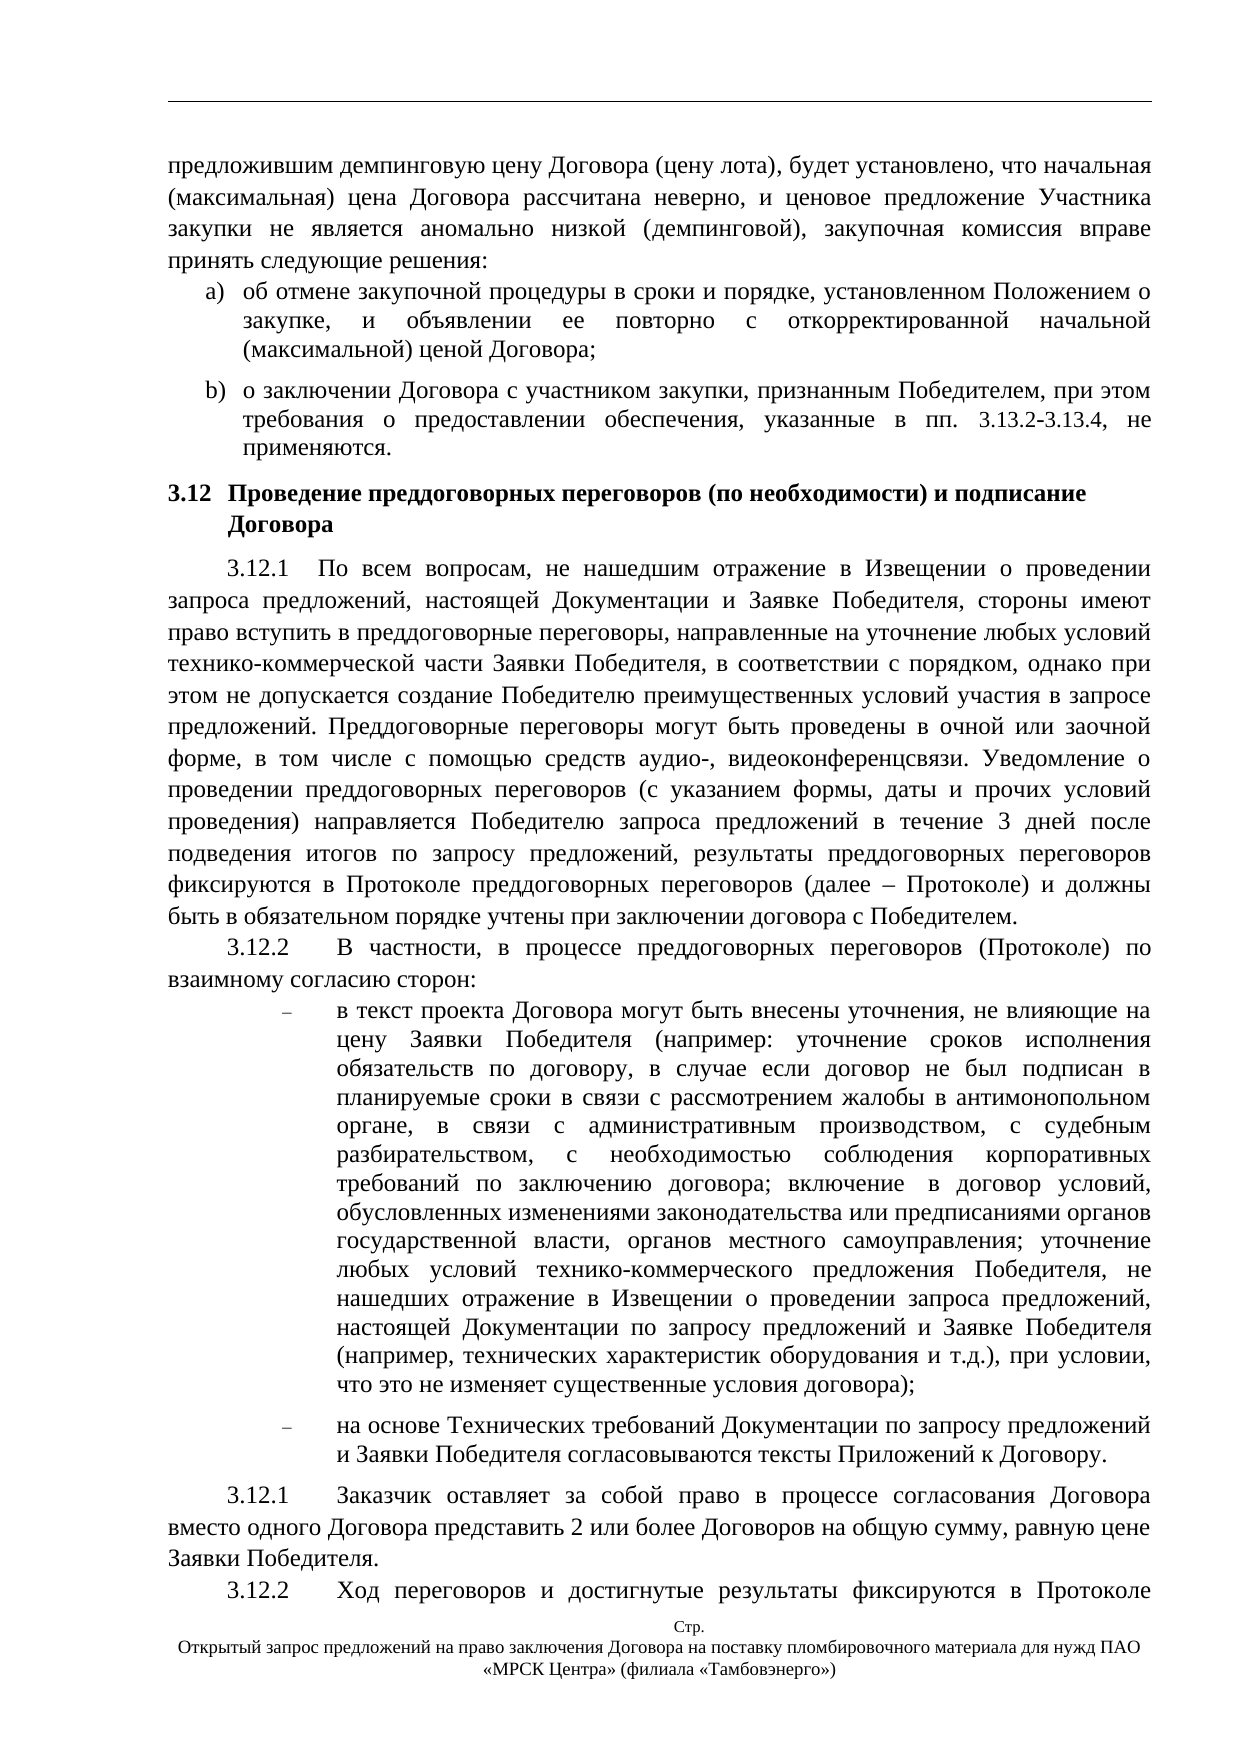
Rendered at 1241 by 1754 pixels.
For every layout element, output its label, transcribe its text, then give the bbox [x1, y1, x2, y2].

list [168, 1575, 1152, 1604]
list Заказчик оставляет за собой право в процессе согласования Договора вместо одного Договора представить 2 или более Договоров на общую сумму, равную цене Заявки Победителя. [168, 1480, 1152, 1572]
subtitle Проведение преддоговорных переговоров (по необходимости) и подписание Договора [168, 478, 1152, 538]
list об отмене закупочной процедуры в сроки и порядке, установленном Положением о закупке, и объявлении ее повторно с откорректированной начальной (максимальной) ценой Договора; [205, 276, 1152, 362]
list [168, 150, 1152, 273]
list В частности, в процессе преддоговорных переговоров (Протоколе) по взаимному согласию сторон: [168, 932, 1152, 993]
list в текст проекта Договора могут быть внесены уточнения, не влияющие на цену Заявки Победителя (например: уточнение сроков исполнения обязательств по договору, в случае если договор не был подписан в планируемые сроки в связи с рассмотрением жалобы в антимонопольном органе, в связи с административным производством, с судебным разбирательством, с необходимостью соблюдения корпоративных требований по заключению договора; включение в договор условий, обусловленных изменениями законодательства или предписаниями органов государственной власти, органов местного самоуправления; уточнение любых условий технико-коммерческого предложения Победителя, не нашедших отражение в Извещении о проведении запроса предложений, настоящей Документации по запросу предложений и Заявке Победителя (например, технических характеристик оборудования и т.д.), при условии, что это не изменяет существенные условия договора); [280, 995, 1152, 1398]
list на основе Технических требований Документации по запросу предложений и Заявки Победителя согласовываются тексты Приложений к Договору. [280, 1410, 1152, 1468]
list По всем вопросам, не нашедшим отражение в Извещении о проведении запроса предложений, настоящей Документации и Заявке Победителя, стороны имеют право вступить в преддоговорные переговоры, направленные на уточнение любых условий технико-коммерческой части Заявки Победителя, в соответствии с порядком, однако при этом не допускается создание Победителю преимущественных условий участия в запросе предложений. Преддоговорные переговоры могут быть проведены в очной или заочной форме, в том числе с помощью средств аудио-, видеоконференцсвязи. Уведомление о проведении преддоговорных переговоров (с указанием формы, даты и прочих условий проведения) направляется Победителю запроса предложений в течение 3 дней после подведения итогов по запросу предложений, результаты преддоговорных переговоров фиксируются в Протоколе преддоговорных переговоров (далее – Протоколе) и должны быть в обязательном порядке учтены при заключении договора с Победителем. [168, 553, 1152, 929]
list о заключении Договора с участником закупки, признанным Победителем, при этом требования о предоставлении обеспечения, указанные в пп. 3.13.2-3.13.4, не применяются. [205, 375, 1152, 461]
